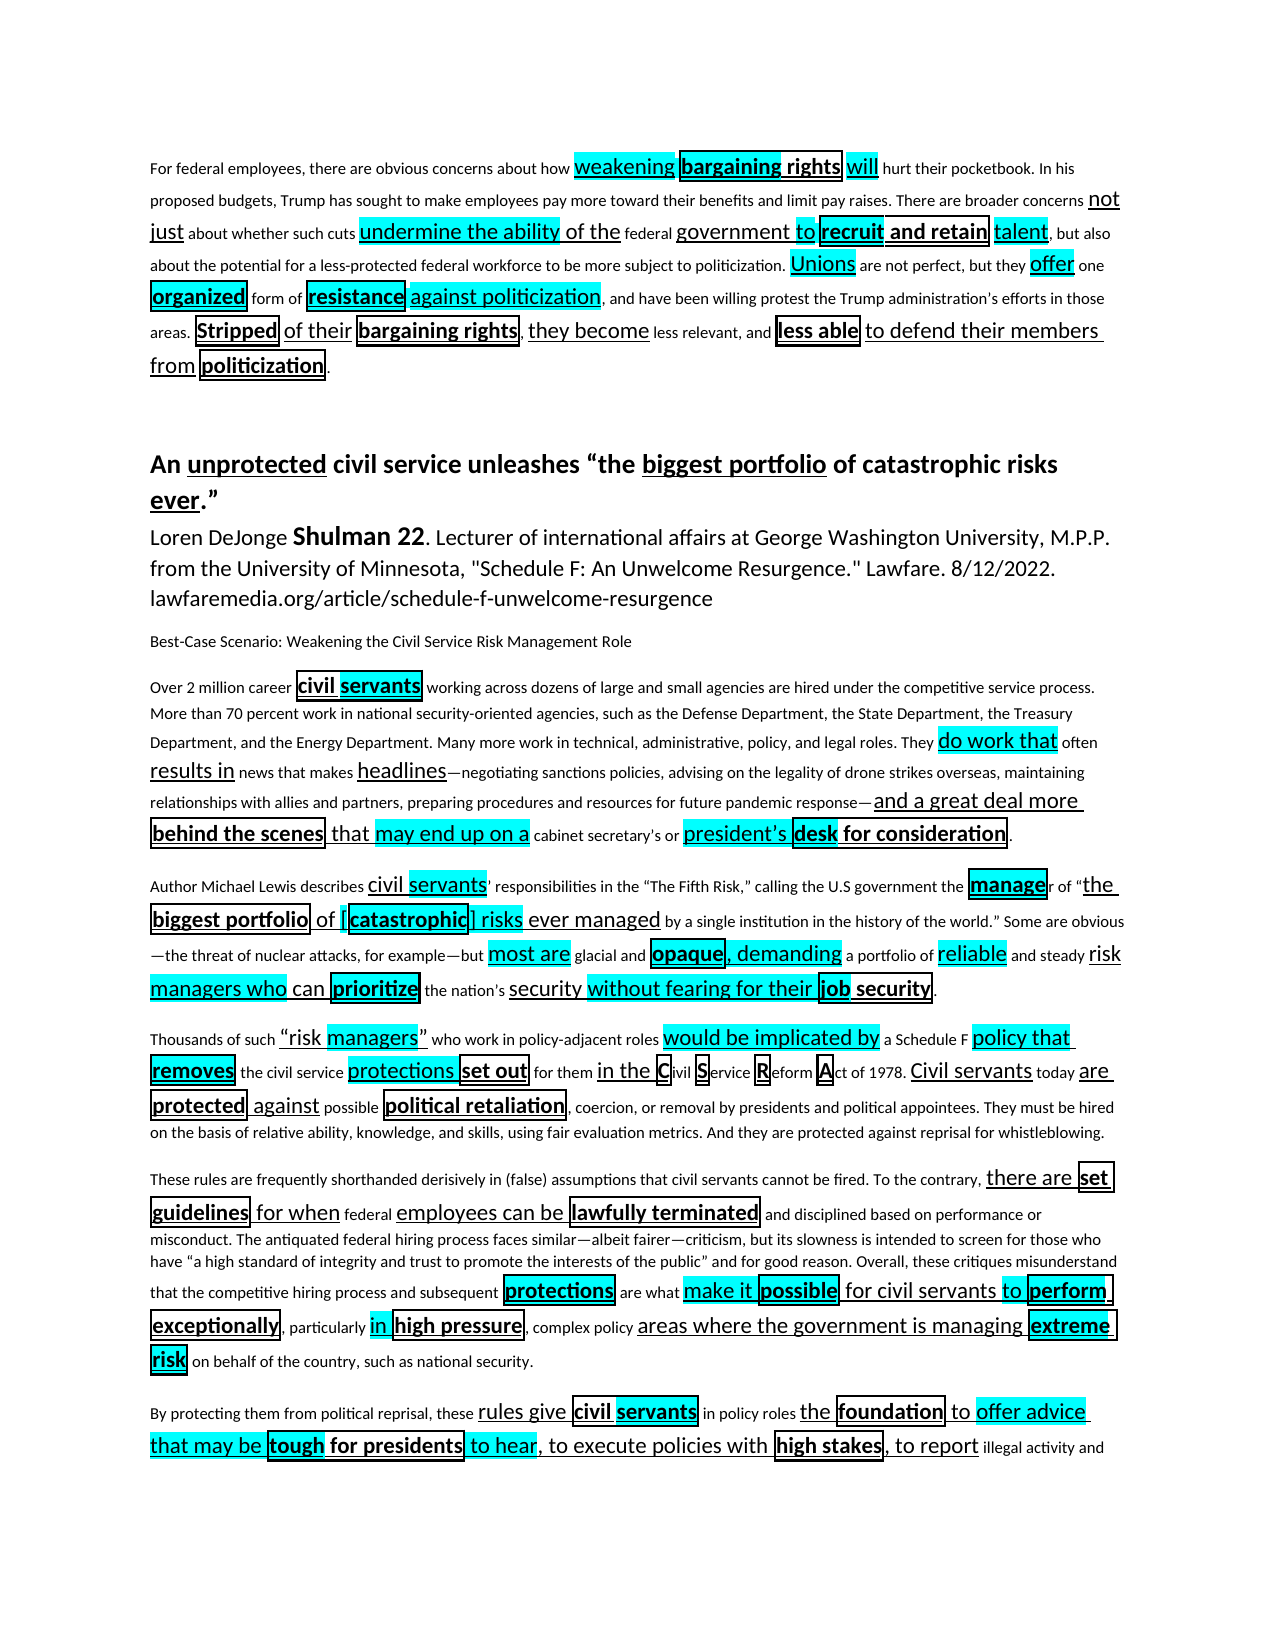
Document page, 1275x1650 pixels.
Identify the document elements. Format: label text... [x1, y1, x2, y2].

subtitle An unprotected civil service unleashes “the biggest portfolio of catastrophic risks ever.” [150, 447, 1125, 516]
text Over 2 million career civil servants working across dozens of large and small agencies are hired under the competitive service process. More than 70 percent work in national security-oriented agencies, such as the Defense Department, the State Department, the Treasury Department, and the Energy Department. Many more work in technical, administrative, policy, and legal roles. They do work that often results in news that makes headlines—negotiating sanctions policies, advising on the legality of drone strikes overseas, maintaining relationships with allies and partners, preparing procedures and resources for future pandemic response—and a great deal more behind the scenes that may end up on a cabinet secretary’s or president’s desk for consideration. [150, 669, 1125, 849]
text Thousands of such “risk managers” who work in policy-adjacent roles would be implicated by a Schedule F policy that removes the civil service protections set out for them in the Civil Service Reform Act of 1978. Civil servants today are protected against possible political retaliation, coercion, or removal by presidents and political appointees. They must be hired on the basis of relative ability, knowledge, and skills, using fair evaluation metrics. And they are protected against reprisal for whistleblowing. [150, 1023, 1125, 1143]
text Loren DeJonge Shulman 22. Lecturer of international affairs at George Washington University, M.P.P. from the University of Minnesota, "Schedule F: An Unwelcome Resurgence." Lawfare. 8/12/2022. lawfaremedia.org/article/schedule-f-unwelcome-resurgence [150, 519, 1125, 612]
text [150, 1395, 1125, 1462]
text Author Michael Lewis describes civil servants’ responsibilities in the “The Fifth Risk,” calling the U.S government the manager of “the biggest portfolio of [catastrophic] risks ever managed by a single institution in the history of the world.” Some are obvious—the threat of nuclear attacks, for example—but most are glacial and opaque, demanding a portfolio of reliable and steady risk managers who can prioritize the nation’s security without fearing for their job security. [150, 868, 1125, 1004]
text These rules are frequently shorthanded derisively in (false) assumptions that civil servants cannot be fired. To the contrary, there are set guidelines for when federal employees can be lawfully terminated and disciplined based on performance or misconduct. The antiquated federal hiring process faces similar—albeit fairer—criticism, but its slowness is intended to screen for those who have “a high standard of integrity and trust to promote the interests of the public” and for good reason. Overall, these critiques misunderstand that the competitive hiring process and subsequent protections are what make it possible for civil servants to perform exceptionally, particularly in high pressure, complex policy areas where the government is managing extreme risk on behalf of the country, such as national security. [150, 1161, 1125, 1376]
text For federal employees, there are obvious concerns about how weakening bargaining rights will hurt their pocketbook. In his proposed budgets, Trump has sought to make employees pay more toward their benefits and limit pay raises. There are broader concerns not just about whether such cuts undermine the ability of the federal government to recruit and retain talent, but also about the potential for a less-protected federal workforce to be more subject to politicization. Unions are not perfect, but they offer one organized form of resistance against politicization, and have been willing protest the Trump administration’s efforts in those areas. Stripped of their bargaining rights, they become less relevant, and less able to defend their members from politicization. [150, 150, 1125, 381]
text Best-Case Scenario: Weakening the Civil Service Risk Management Role [150, 631, 1125, 651]
